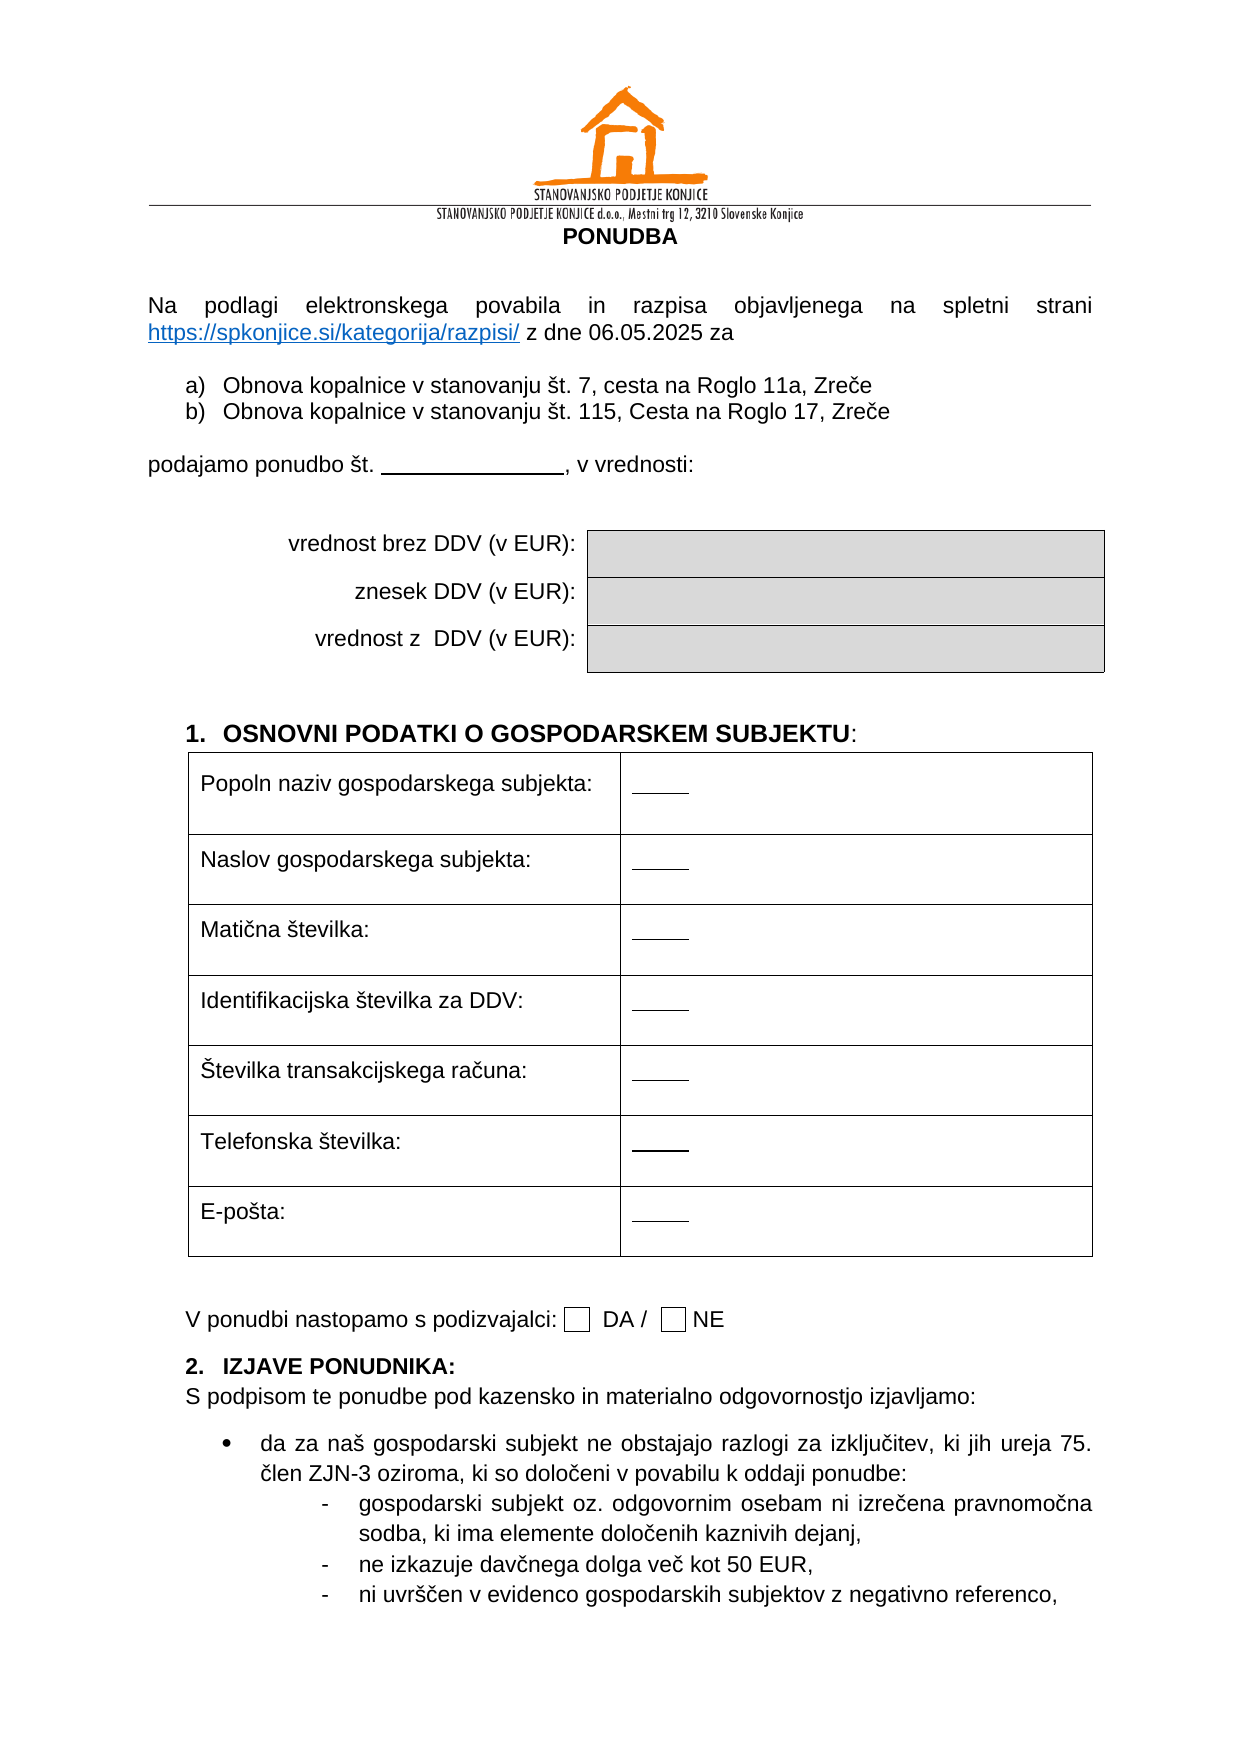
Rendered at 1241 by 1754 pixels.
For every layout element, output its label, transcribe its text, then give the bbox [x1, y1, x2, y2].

list Obnova kopalnice v stanovanju št. 115, Cesta na Roglo 17, Zreče [185, 398, 1093, 424]
table_cell [621, 1187, 1092, 1256]
table_header vrednost brez DDV (v EUR): [189, 530, 587, 577]
table_cell [621, 1116, 1092, 1186]
text V ponudbi nastopamo s podizvajalci: DA / NE [185, 1306, 1093, 1332]
list Obnova kopalnice v stanovanju št. 7, cesta na Roglo 11a, Zreče [185, 372, 1093, 398]
list ne izkazuje davčnega dolga več kot 50 EUR, [321, 1551, 1093, 1577]
table_header [588, 531, 1104, 577]
table_cell vrednost z DDV (v EUR): [189, 625, 587, 672]
list OSNOVNI PODATKI O GOSPODARSKEM SUBJEKTU: [185, 719, 1093, 748]
table_cell E-pošta: [189, 1187, 620, 1256]
table_cell Identifikacijska številka za DDV: [189, 976, 620, 1045]
list IZJAVE PONUDNIKA: [185, 1353, 1093, 1379]
table_cell Telefonska številka: [189, 1116, 620, 1186]
table_header [621, 753, 1092, 834]
table_cell Številka transakcijskega računa: [189, 1046, 620, 1115]
list ni uvrščen v evidenco gospodarskih subjektov z negativno referenco, [321, 1581, 1093, 1607]
table_cell [588, 626, 1104, 672]
table_cell [588, 578, 1104, 624]
text S podpisom te ponudbe pod kazensko in materialno odgovornostjo izjavljamo: [185, 1383, 1093, 1409]
table_header Popoln naziv gospodarskega subjekta: [189, 753, 620, 834]
list gospodarski subjekt oz. odgovornim osebam ni izrečena pravnomočna sodba, ki ima elemente določenih kaznivih dejanj, [321, 1490, 1093, 1547]
table_cell Naslov gospodarskega subjekta: [189, 835, 620, 904]
table_cell [621, 976, 1092, 1045]
list da za naš gospodarski subjekt ne obstajajo razlogi za izključitev, ki jih ureja 75. člen ZJN-3 oziroma, ki so določeni v povabilu k oddaji ponudbe: [223, 1430, 1093, 1486]
table_cell [621, 1046, 1092, 1115]
text Na podlagi elektronskega povabila in razpisa objavljenega na spletni strani https://spkonjice.si/kategorija/razpisi/ z dne 06.05.2025 za [148, 292, 1093, 345]
table_cell [621, 835, 1092, 904]
table_cell Matična številka: [189, 905, 620, 974]
picture [147, 73, 1093, 223]
text podajamo ponudbo št. , v vrednosti: [148, 451, 1093, 477]
table_cell [621, 905, 1092, 974]
table_cell znesek DDV (v EUR): [189, 577, 587, 624]
text PONUDBA [148, 223, 1093, 249]
